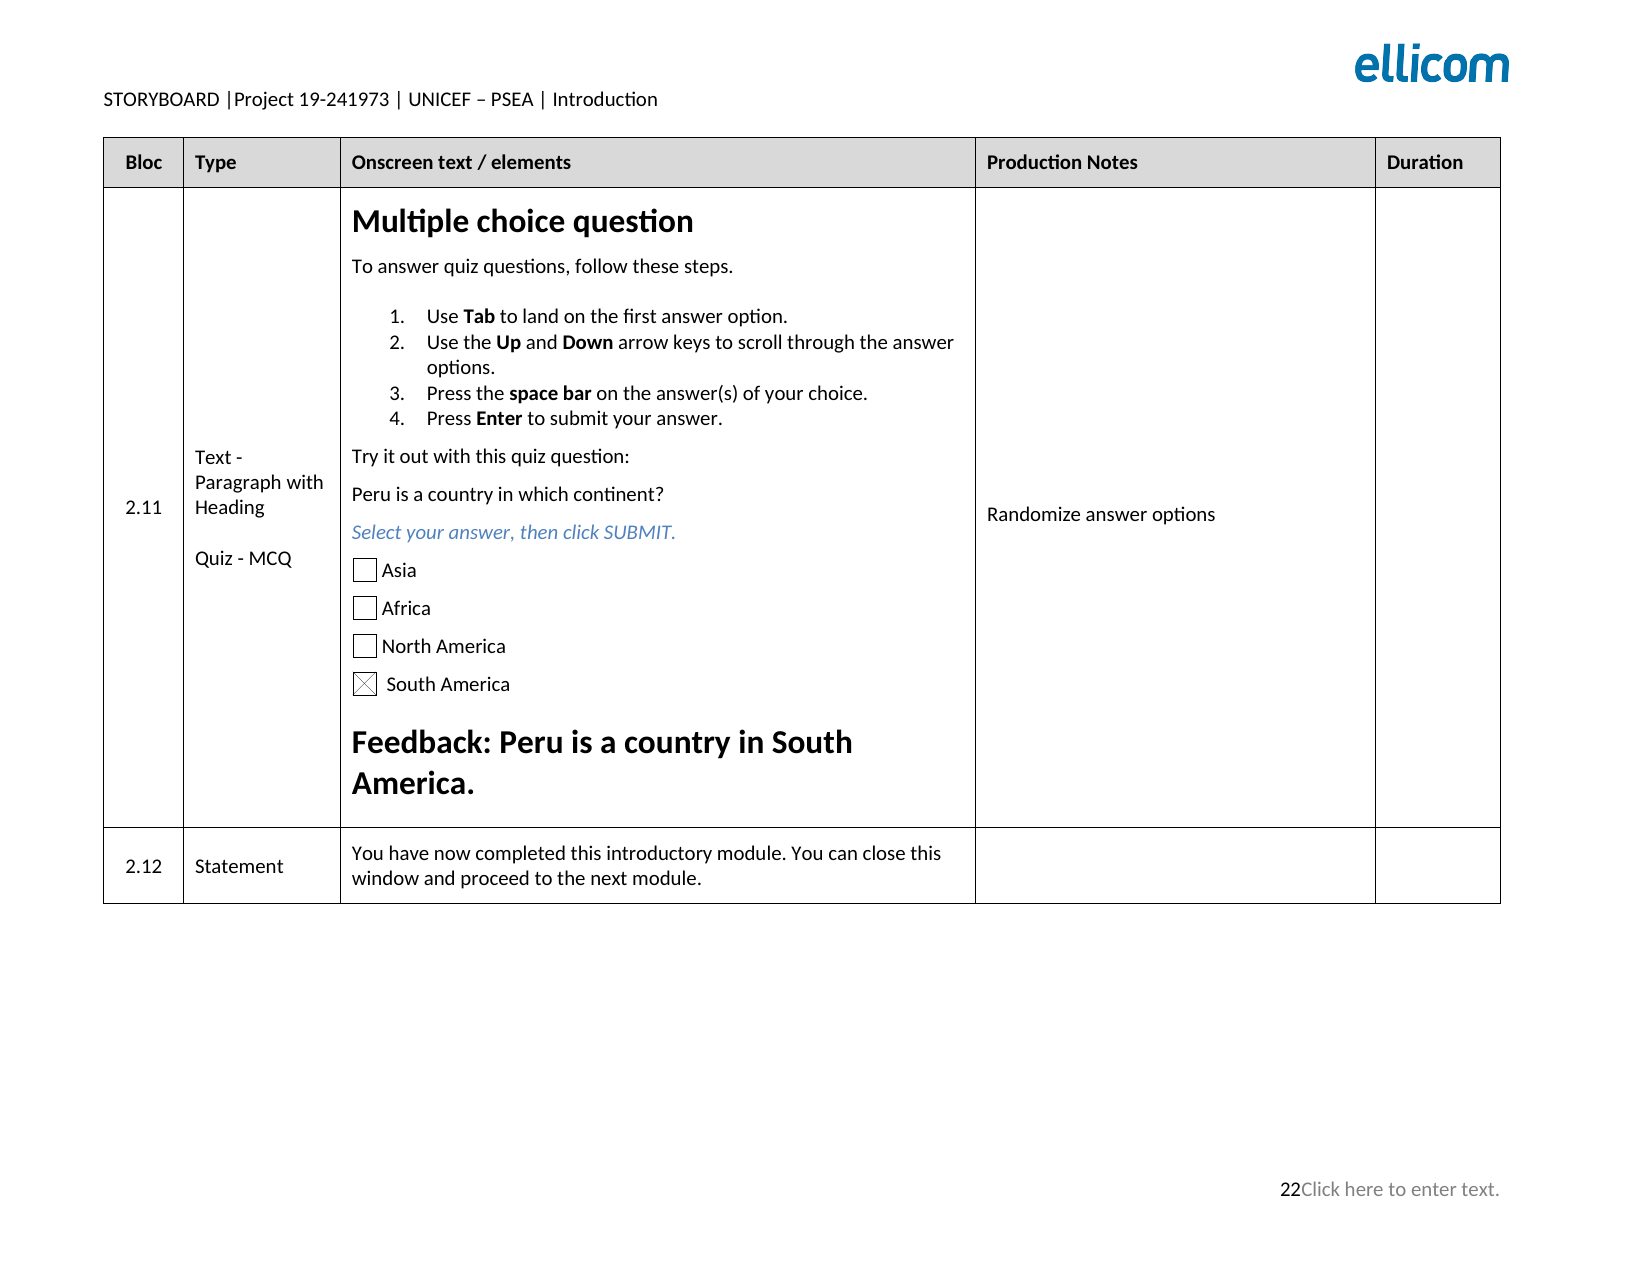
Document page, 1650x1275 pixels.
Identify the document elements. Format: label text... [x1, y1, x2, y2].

table_header Onscreen text / elements [341, 138, 975, 187]
table_cell [184, 188, 340, 827]
table_cell 2.12 [104, 828, 183, 903]
table_cell Statement [184, 828, 340, 903]
table_cell Randomize answer options [976, 188, 1375, 827]
table_header Duration [1376, 138, 1500, 187]
table_cell [976, 828, 1375, 903]
table_cell Multiple choice question To answer quiz questions, follow these steps. Use Tab to land on the first answer option. Use the Up and Down arrow keys to scroll through the answer options. Press the space bar on the answer(s) of your choice. Press Enter to submit your answer. Try it out with this quiz question: Peru is a country in which continent? Select your answer, then click SUBMIT. Asia Africa North America South America Feedback: Peru is a country in South America. [341, 188, 975, 827]
table_cell 2.11 [104, 188, 183, 827]
table_header Bloc [104, 138, 183, 187]
table_header Production Notes [976, 138, 1375, 187]
table_cell [1376, 828, 1500, 903]
picture [1354, 37, 1510, 88]
table_cell [1376, 188, 1500, 827]
table_cell You have now completed this introductory module. You can close this window and proceed to the next module. [341, 828, 975, 903]
table_header Type [184, 138, 340, 187]
